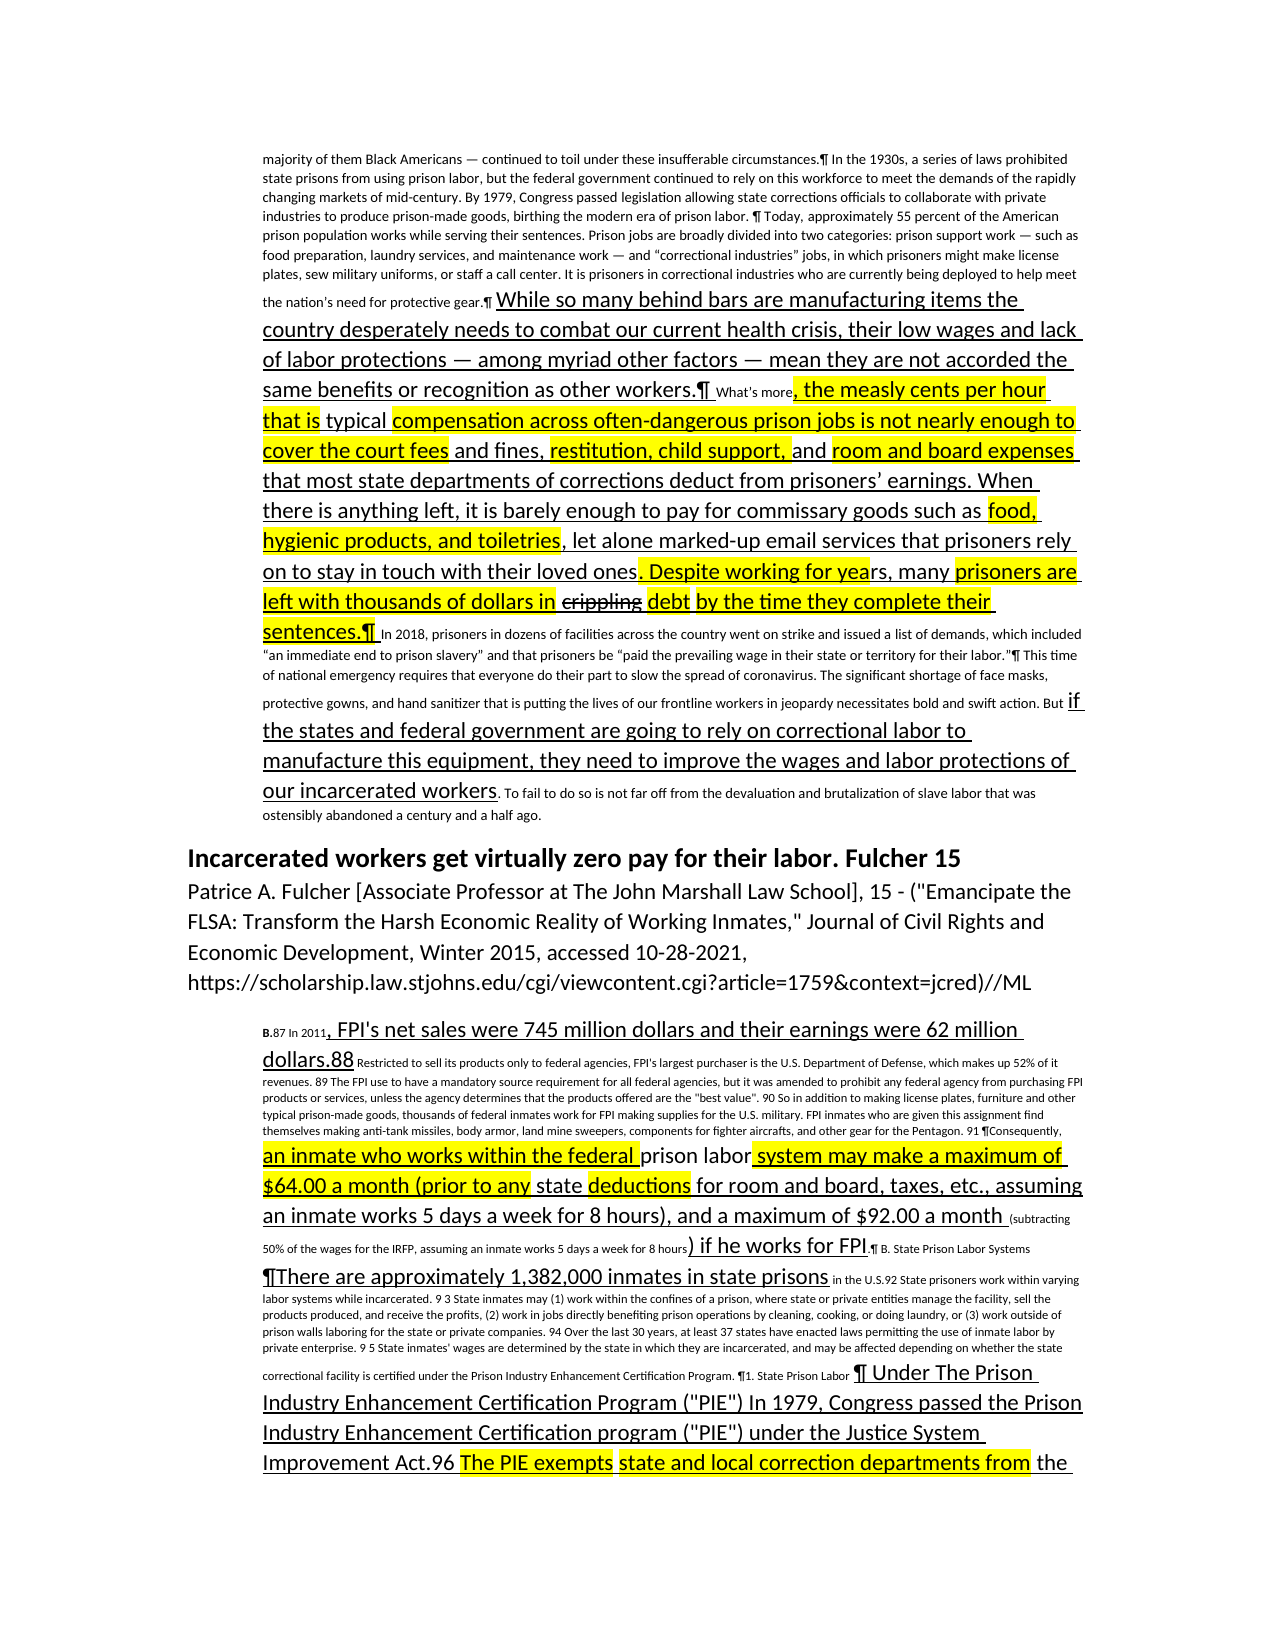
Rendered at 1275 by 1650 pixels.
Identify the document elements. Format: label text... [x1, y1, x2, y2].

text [262, 150, 1087, 824]
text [262, 1015, 1087, 1477]
text Patrice A. Fulcher [Associate Professor at The John Marshall Law School], 15 - ("Emancipate the FLSA: Transform the Harsh Economic Reality of Working Inmates," Journal of Civil Rights and Economic Development, Winter 2015, accessed 10-28-2021, https://scholarship.law.stjohns.edu/cgi/viewcontent.cgi?article=1759&context=jcred)//ML [187, 877, 1087, 996]
subtitle Incarcerated workers get virtually zero pay for their labor. Fulcher 15 [187, 842, 1087, 875]
